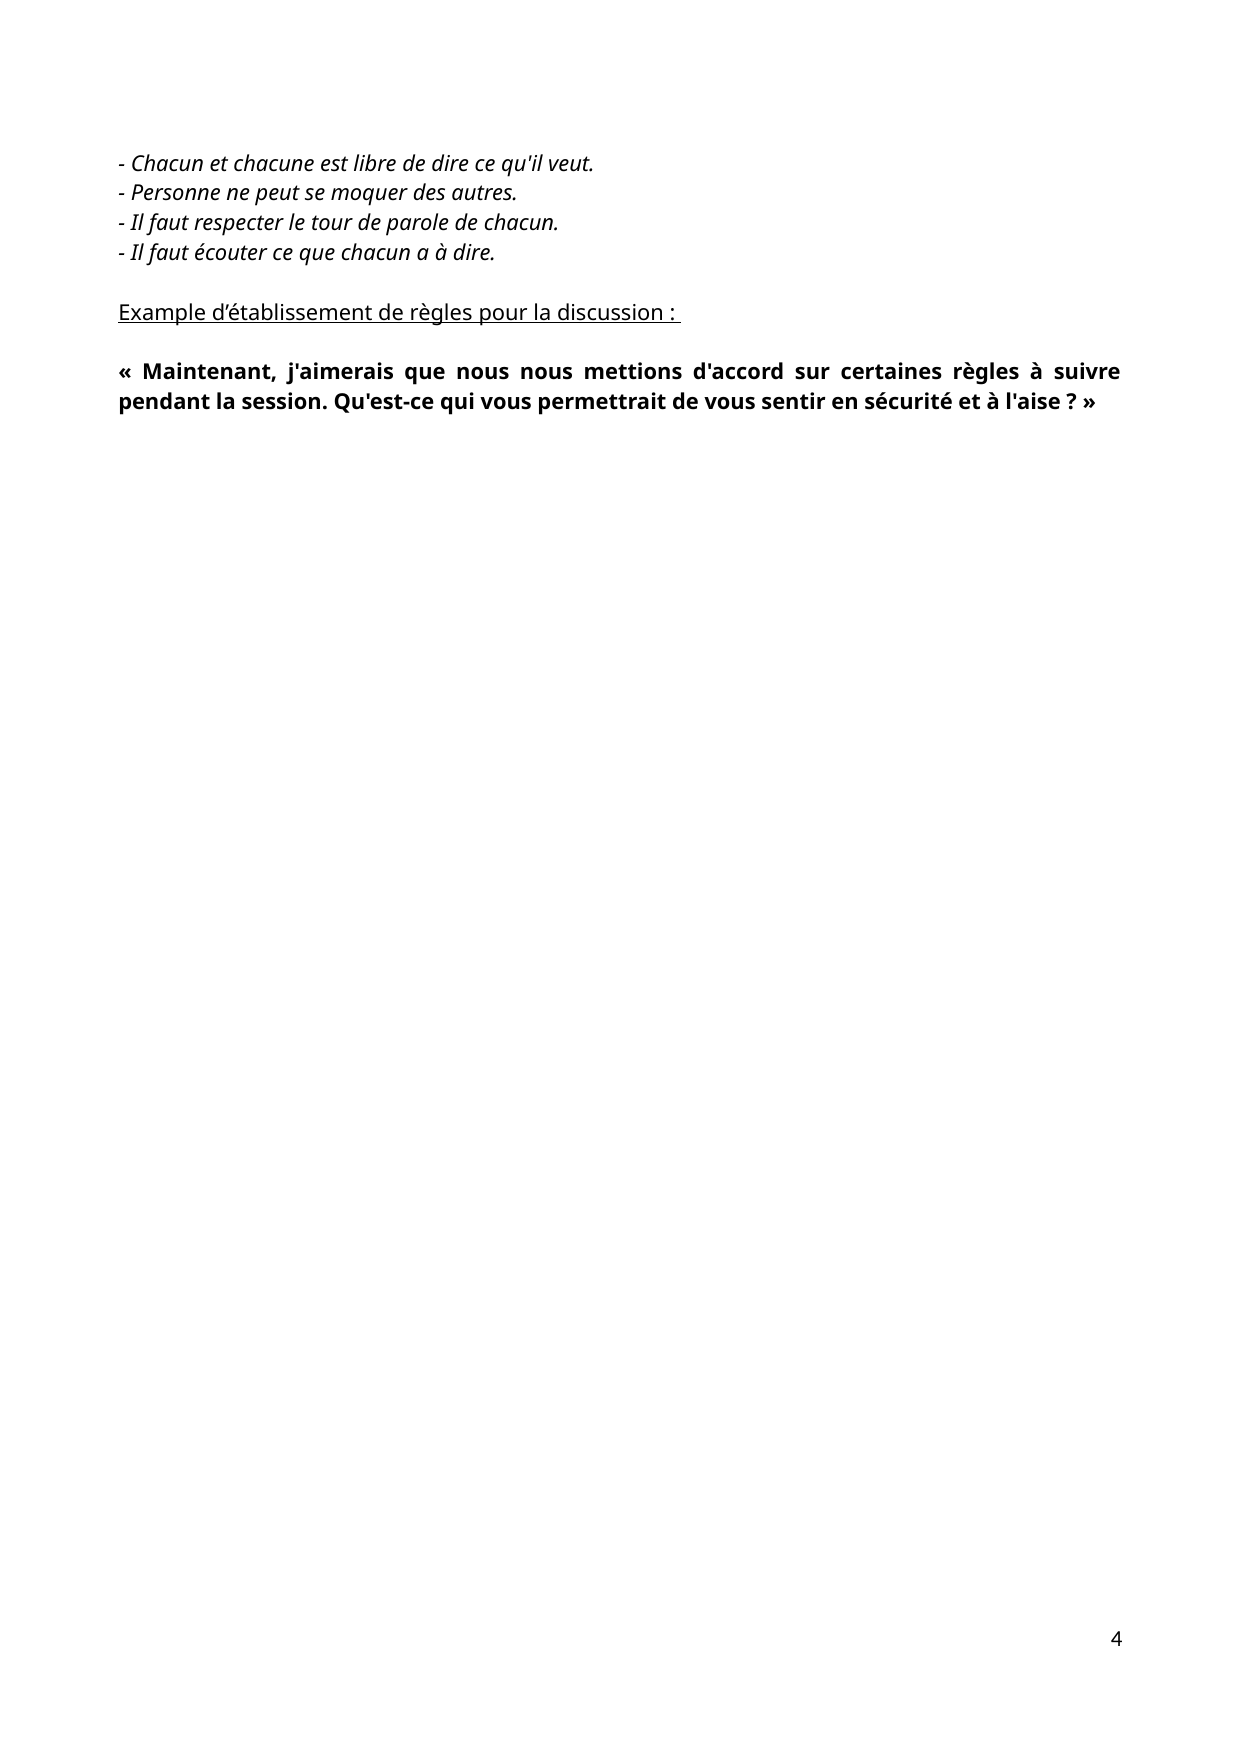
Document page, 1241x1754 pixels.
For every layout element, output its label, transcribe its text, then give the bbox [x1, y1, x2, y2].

text - Chacun et chacune est libre de dire ce qu'il veut. [118, 148, 1122, 177]
text « Maintenant, j'aimerais que nous nous mettions d'accord sur certaines règles à suivre pendant la session. Qu'est-ce qui vous permettrait de vous sentir en sécurité et à l'aise ? » [118, 356, 1122, 416]
text - Il faut écouter ce que chacun a à dire. [118, 237, 1122, 267]
text Example d’établissement de règles pour la discussion : [118, 297, 1122, 326]
text - Il faut respecter le tour de parole de chacun. [118, 207, 1122, 237]
text - Personne ne peut se moquer des autres. [118, 177, 1122, 207]
